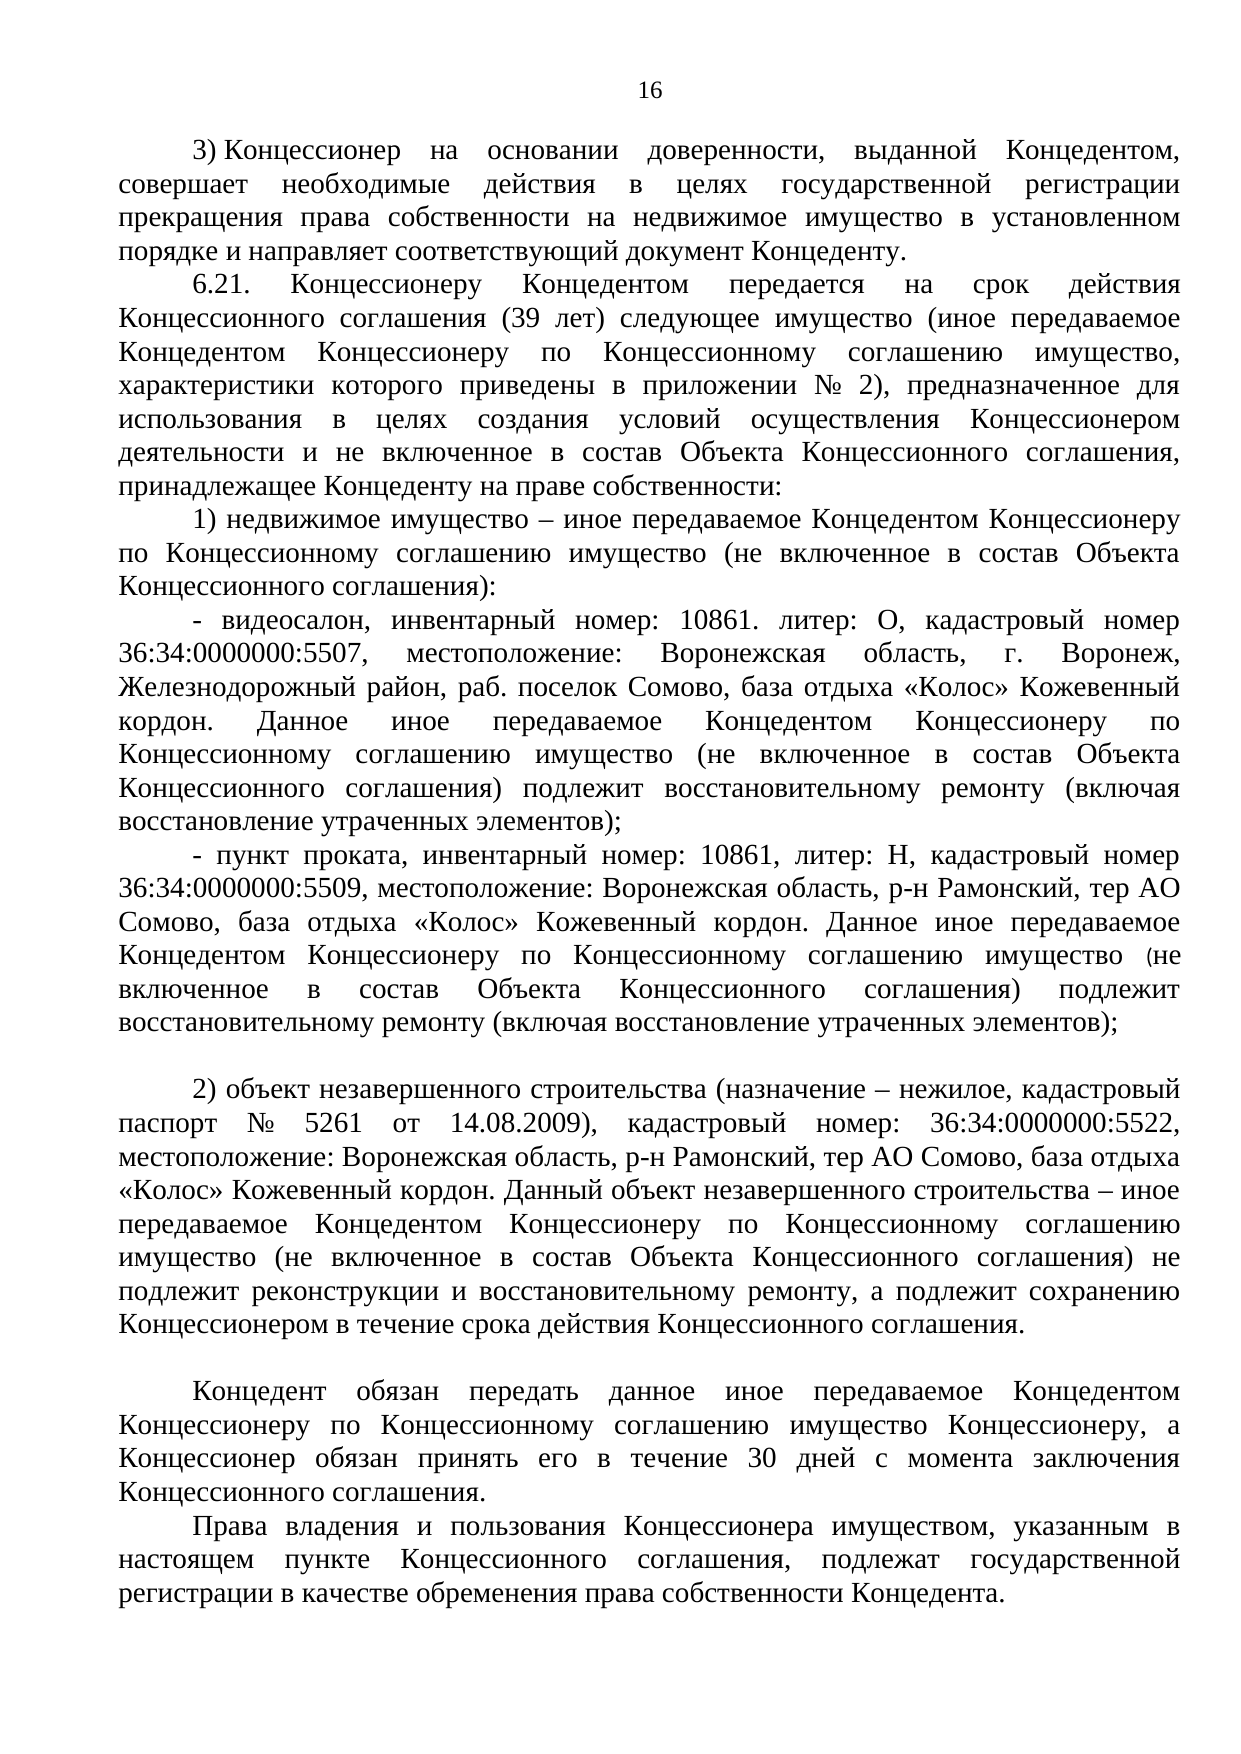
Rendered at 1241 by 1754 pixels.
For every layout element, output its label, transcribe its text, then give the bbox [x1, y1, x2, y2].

text Концедент обязан передать данное иное передаваемое Концедентом Концессионеру по Концессионному соглашению имущество Концессионеру, а Концессионер обязан принять его в течение 30 дней с момента заключения Концессионного соглашения. [118, 1373, 1181, 1508]
text 6.21. Концессионеру Концедентом передается на срок действия Концессионного соглашения (39 лет) следующее имущество (иное передаваемое Концедентом Концессионеру по Концессионному соглашению имущество, характеристики которого приведены в приложении № 2), предназначенное для использования в целях создания условий осуществления Концессионером деятельности и не включенное в состав Объекта Концессионного соглашения, принадлежащее Концеденту на праве собственности: [118, 267, 1181, 501]
text 2) объект незавершенного строительства (назначение – нежилое, кадастровый паспорт № 5261 от 14.08.2009), кадастровый номер: 36:34:0000000:5522, местоположение: Воронежская область, р-н Рамонский, тер АО Сомово, база отдыха «Колос» Кожевенный кордон. Данный объект незавершенного строительства – иное передаваемое Концедентом Концессионеру по Концессионному соглашению имущество (не включенное в состав Объекта Концессионного соглашения) не подлежит реконструкции и восстановительному ремонту, а подлежит сохранению Концессионером в течение срока действия Концессионного соглашения. [118, 1072, 1181, 1340]
text Права владения и пользования Концессионера имуществом, указанным в настоящем пункте Концессионного соглашения, подлежат государственной регистрации в качестве обременения права собственности Концедента. [118, 1508, 1181, 1608]
text 3) Концессионер на основании доверенности, выданной Концедентом, совершает необходимые действия в целях государственной регистрации прекращения права собственности на недвижимое имущество в установленном порядке и направляет соответствующий документ Концеденту. [118, 132, 1181, 267]
text - видеосалон, инвентарный номер: 10861. литер: О, кадастровый номер 36:34:0000000:5507, местоположение: Воронежская область, г. Воронеж, Железнодорожный район, раб. поселок Сомово, база отдыха «Колос» Кожевенный кордон. Данное иное передаваемое Концедентом Концессионеру по Концессионному соглашению имущество (не включенное в состав Объекта Концессионного соглашения) подлежит восстановительному ремонту (включая восстановление утраченных элементов); [118, 602, 1181, 837]
text - пункт проката, инвентарный номер: 10861, литер: Н, кадастровый номер 36:34:0000000:5509, местоположение: Воронежская область, р-н Рамонский, тер АО Сомово, база отдыха «Колос» Кожевенный кордон. Данное иное передаваемое Концедентом Концессионеру по Концессионному соглашению имущество (не включенное в состав Объекта Концессионного соглашения) подлежит восстановительному ремонту (включая восстановление утраченных элементов); [118, 837, 1181, 1038]
text 1) недвижимое имущество – иное передаваемое Концедентом Концессионеру по Концессионному соглашению имущество (не включенное в состав Объекта Концессионного соглашения): [118, 501, 1181, 602]
